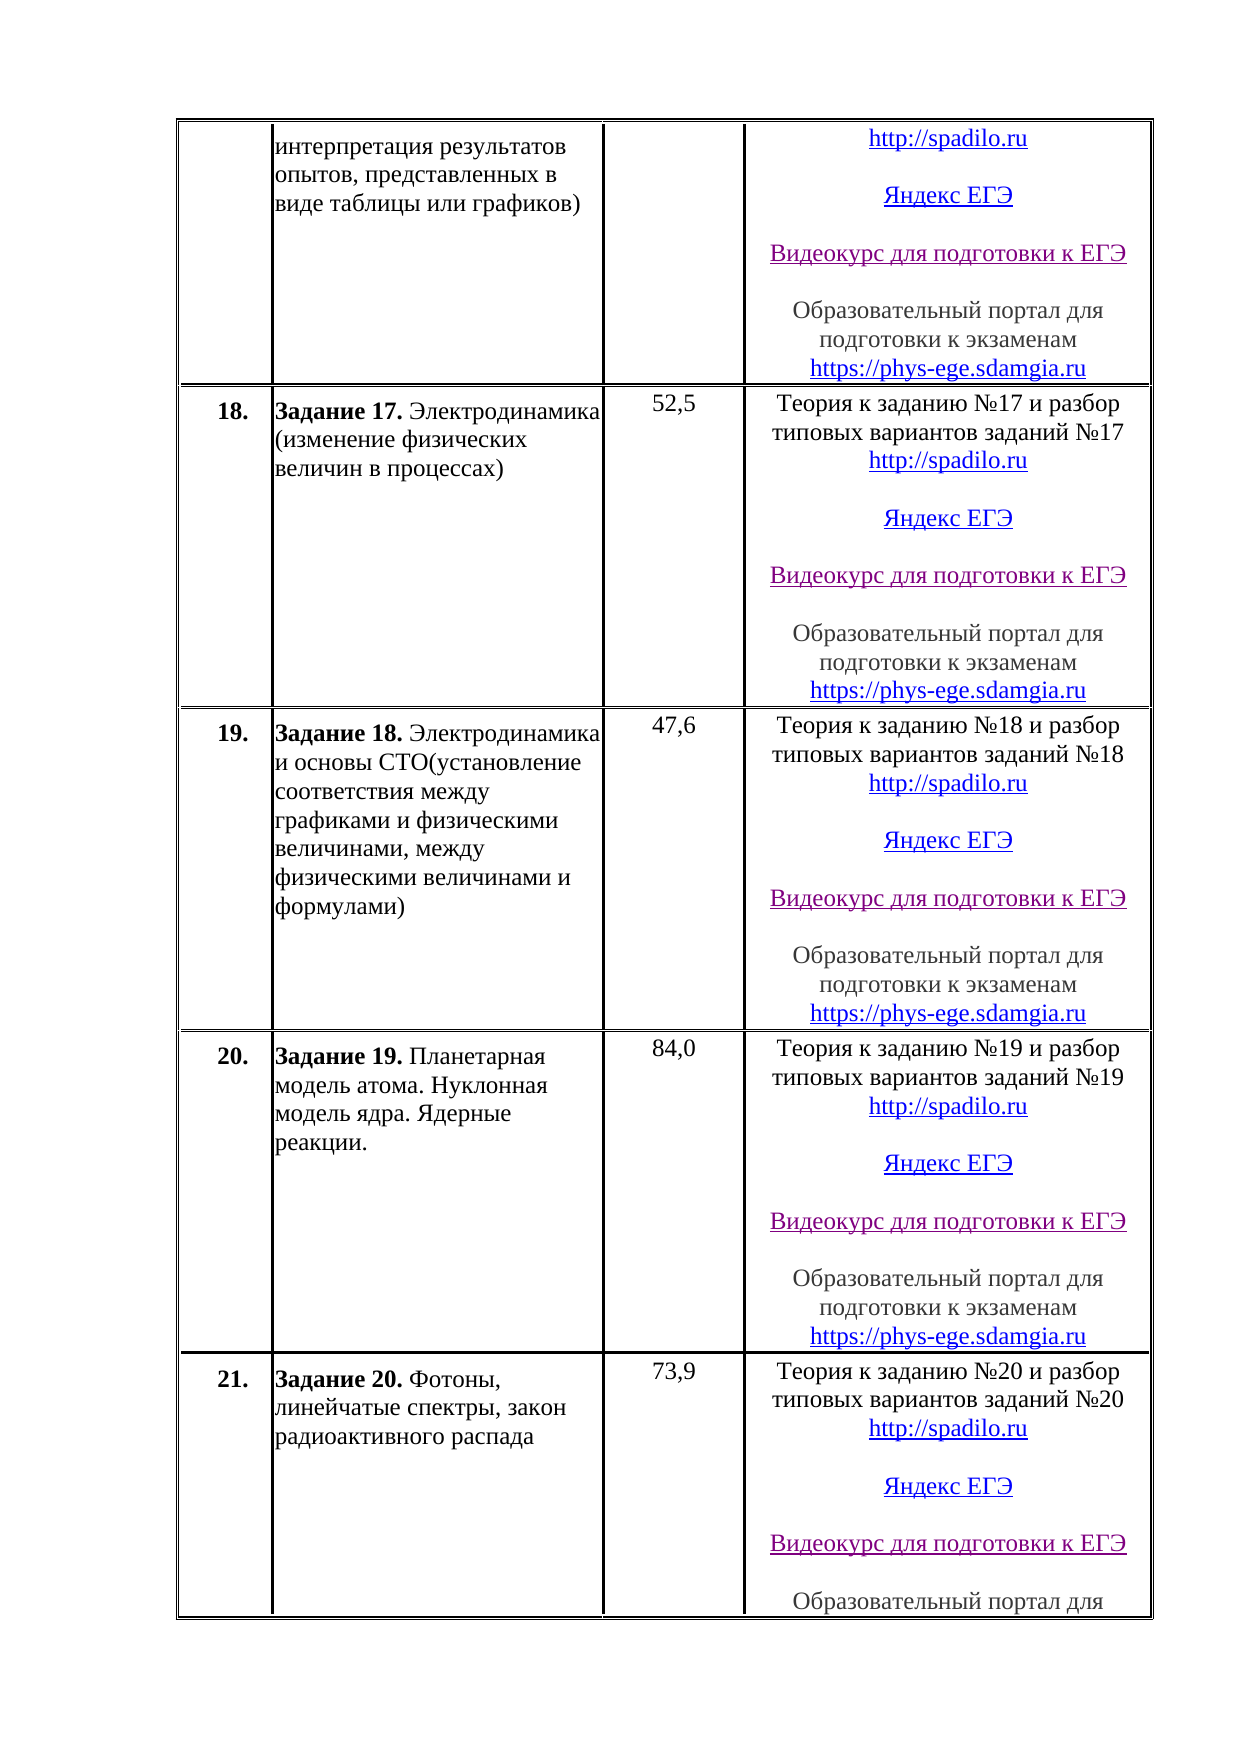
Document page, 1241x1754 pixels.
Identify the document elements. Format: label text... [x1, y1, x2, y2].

table_cell 47,6 [605, 709, 743, 1028]
table_cell Теория к заданию №18 и разбор типовых вариантов заданий №18 http://spadilo.ru Яндекс ЕГЭ Видеокурс для подготовки к ЕГЭ Образовательный портал для подготовки к экзаменам https://phys-ege.sdamgia.ru [744, 706, 1152, 1028]
table_cell [179, 383, 271, 706]
table_cell Задание 19. Планетарная модель атома. Нуклонная модель ядра. Ядерные реакции. [274, 1032, 602, 1351]
table_cell 84,0 [605, 1032, 743, 1351]
table_cell 52,5 [605, 387, 743, 706]
table_cell 58,7 [603, 122, 744, 383]
table_cell [179, 1351, 272, 1616]
table_cell Задание 17. Электродинамика (изменение физических величин в процессах) [274, 387, 602, 706]
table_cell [744, 1351, 1150, 1616]
table_cell [177, 706, 272, 1028]
table_cell Задание 18. Электродинамика и основы СТО(установление соответствия между графиками и физическими величинами, между физическими величинами и формулами) [274, 709, 602, 1028]
table_cell [179, 1029, 271, 1351]
table_cell 73,9 [603, 1354, 744, 1616]
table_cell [272, 1354, 603, 1616]
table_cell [272, 120, 603, 383]
table_cell [179, 122, 272, 383]
table_cell Теория к заданию №17 и разбор типовых вариантов заданий №17 http://spadilo.ru Яндекс ЕГЭ Видеокурс для подготовки к ЕГЭ Образовательный портал для подготовки к экзаменам https://phys-ege.sdamgia.ru [746, 383, 1151, 706]
table_cell Теория к заданию №19 и разбор типовых вариантов заданий №19 http://spadilo.ru Яндекс ЕГЭ Видеокурс для подготовки к ЕГЭ Образовательный портал для подготовки к экзаменам https://phys-ege.sdamgia.ru [746, 1029, 1151, 1351]
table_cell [744, 122, 1150, 383]
